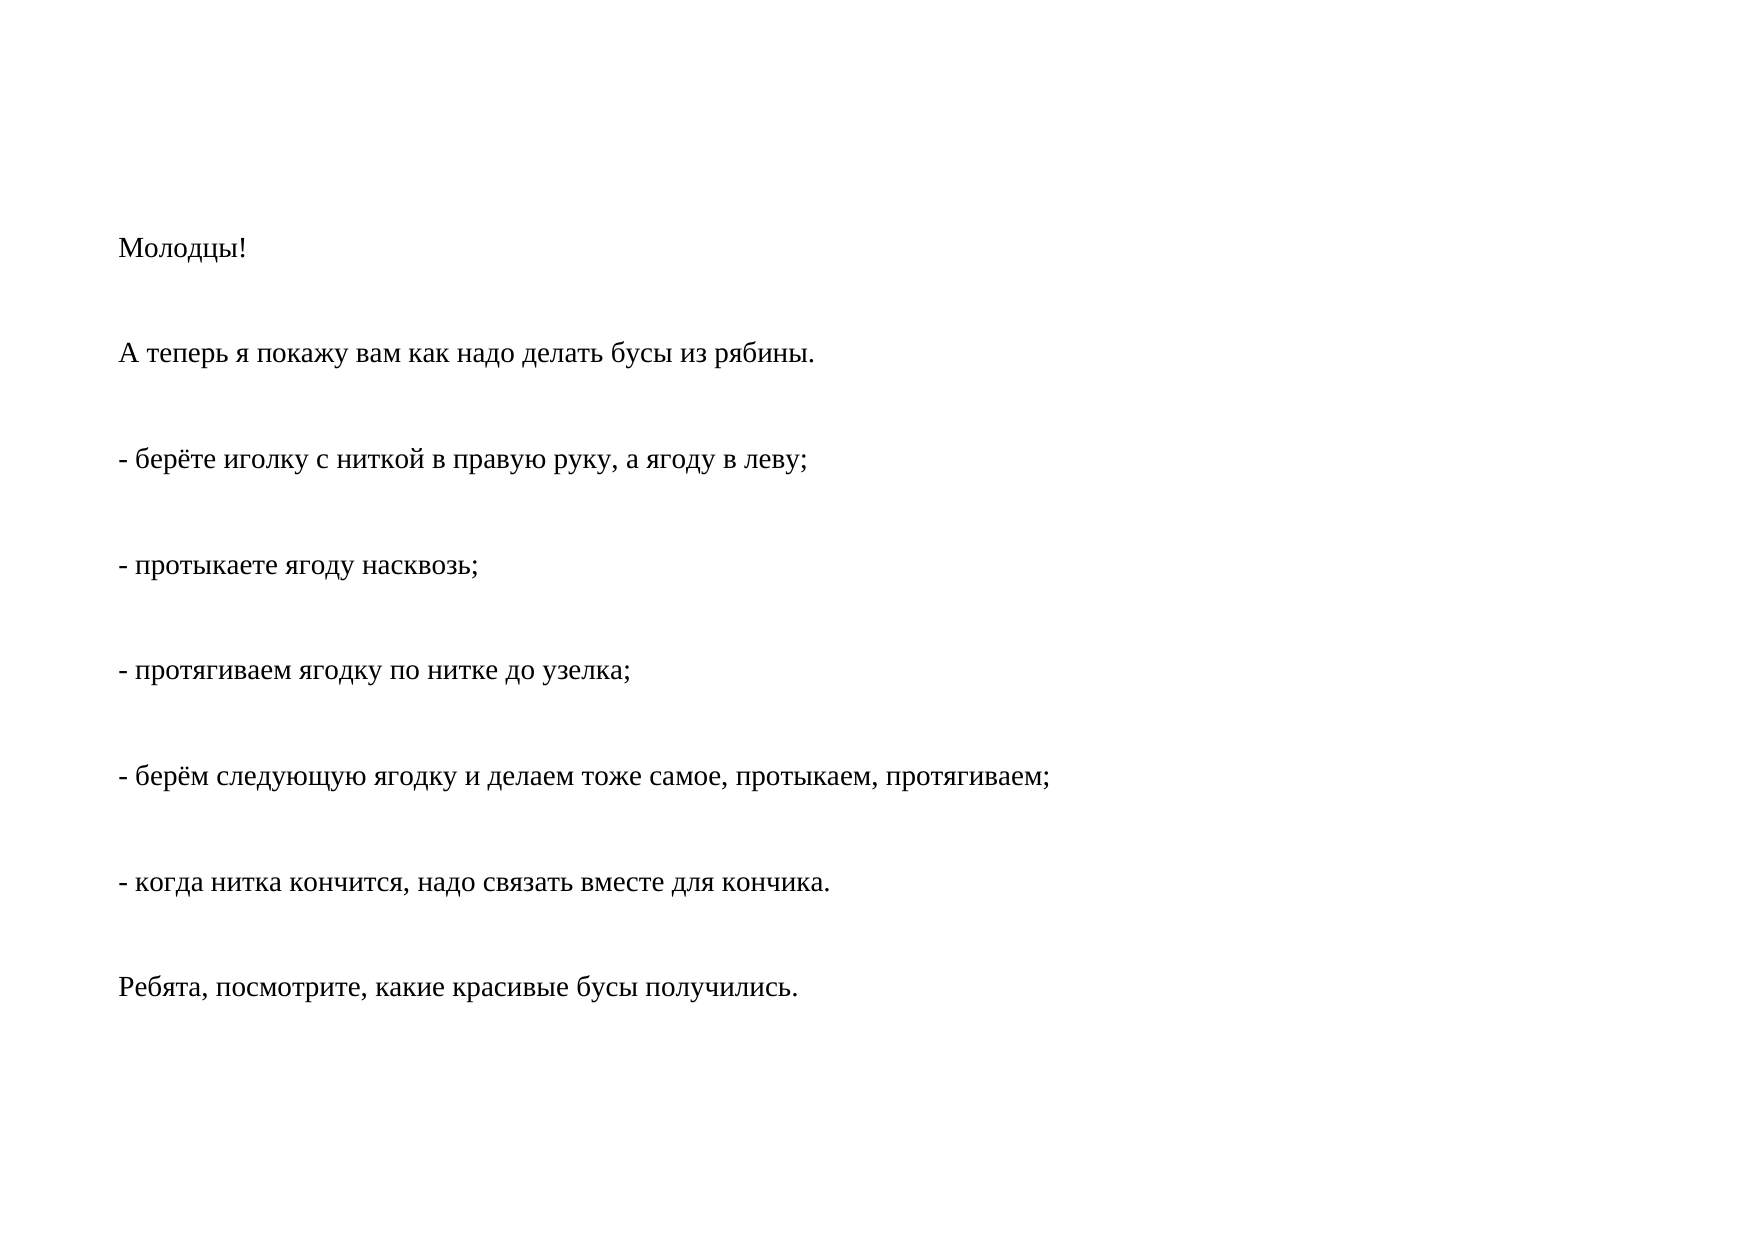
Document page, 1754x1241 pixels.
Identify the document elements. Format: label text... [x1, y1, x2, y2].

text - протягиваем ягодку по нитке до узелка; [118, 652, 1636, 686]
text - когда нитка кончится, надо связать вместе для кончика. [118, 864, 1636, 897]
text - протыкаете ягоду насквозь; [118, 547, 1636, 580]
text Молодцы! [118, 230, 1636, 263]
text Ребята, посмотрите, какие красивые бусы получились. [118, 969, 1636, 1003]
text А теперь я покажу вам как надо делать бусы из рябины. [118, 336, 1636, 369]
text - берёте иголку с ниткой в правую руку, а ягоду в леву; [118, 441, 1636, 475]
text - берём следующую ягодку и делаем тоже самое, протыкаем, протягиваем; [118, 758, 1636, 792]
